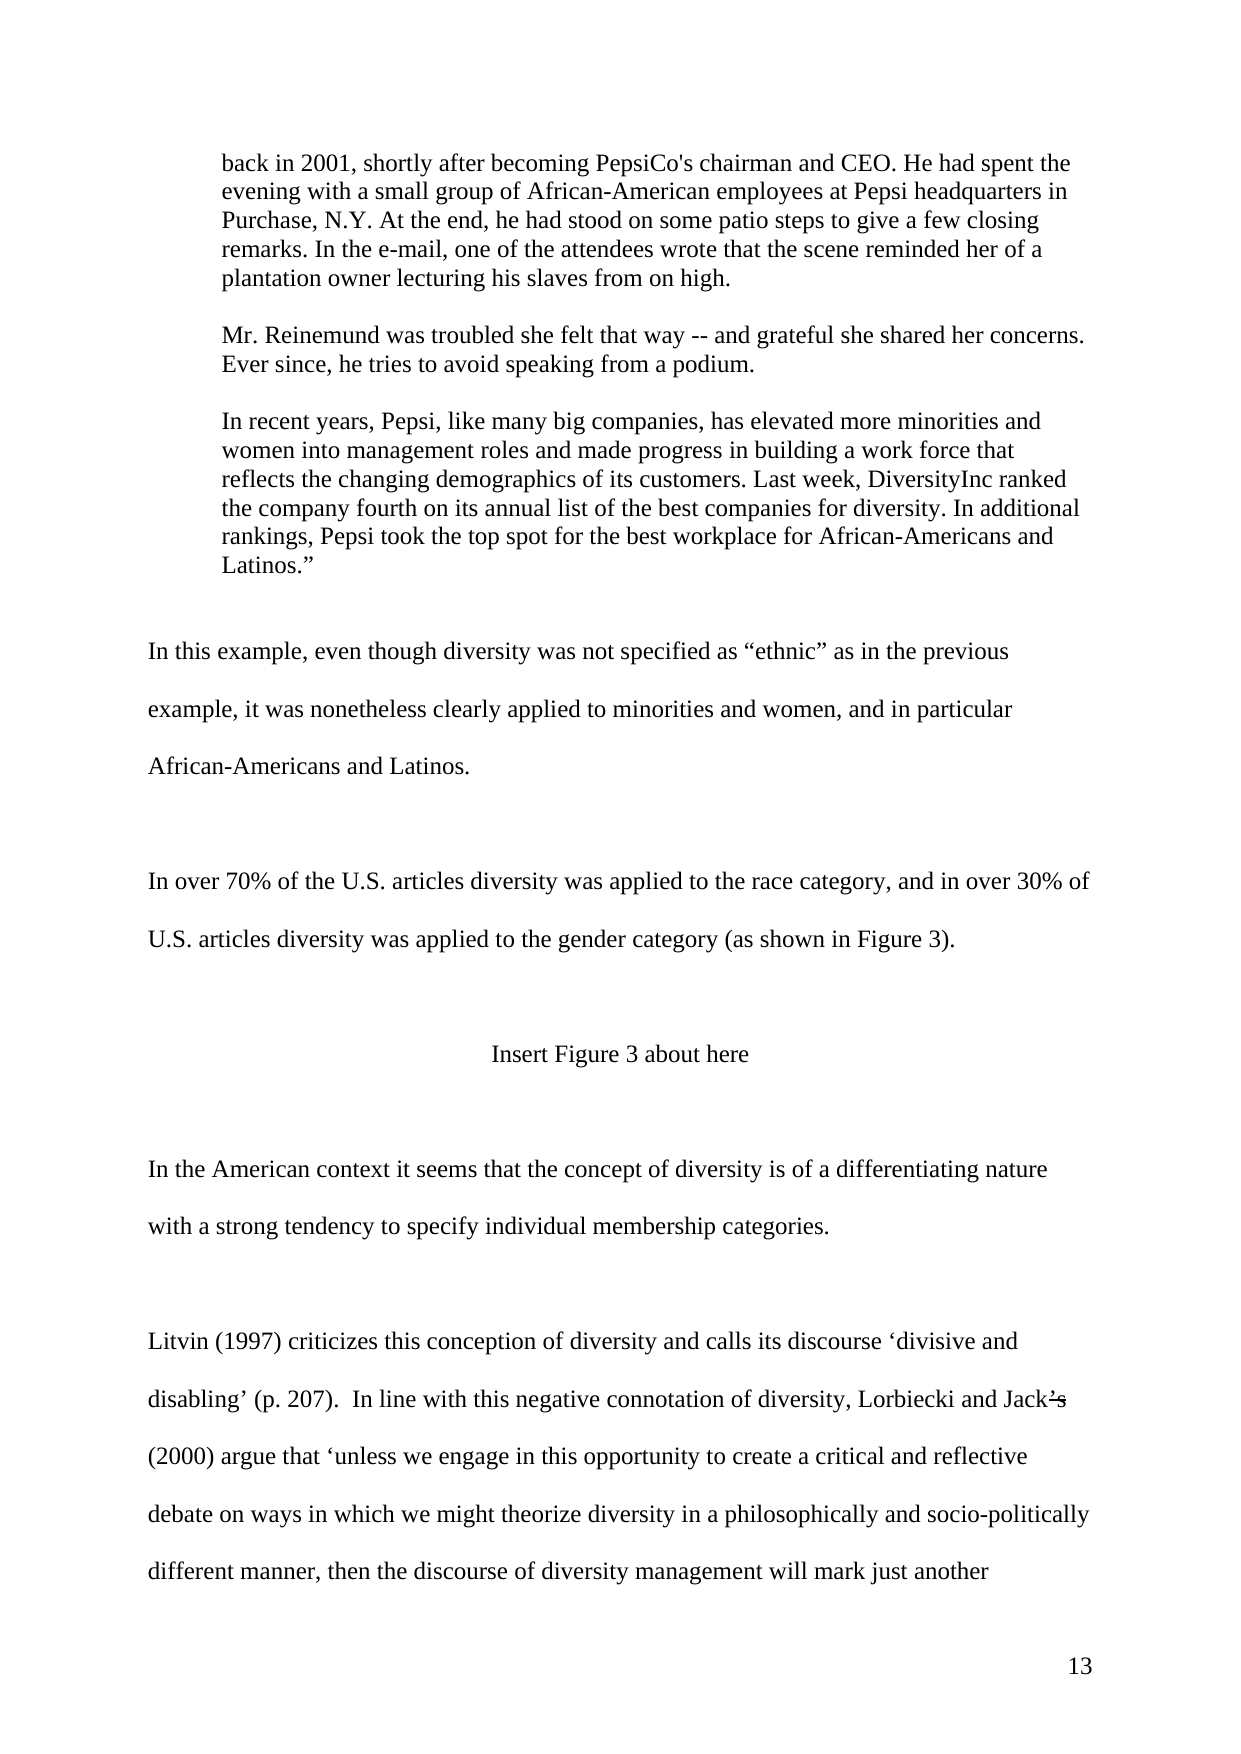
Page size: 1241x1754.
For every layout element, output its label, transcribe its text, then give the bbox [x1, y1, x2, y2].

text Mr. Reinemund was troubled she felt that way -- and grateful she shared her concerns. Ever since, he tries to avoid speaking from a podium. [221, 320, 1092, 378]
text In over 70% of the U.S. articles diversity was applied to the race category, and in over 30% of U.S. articles diversity was applied to the gender category (as shown in Figure 3). [148, 866, 1092, 953]
text In the American context it seems that the concept of diversity is of a differentiating nature with a strong tendency to specify individual membership categories. [148, 1154, 1092, 1240]
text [148, 1326, 1092, 1585]
text In recent years, Pepsi, like many big companies, has elevated more minorities and women into management roles and made progress in building a work force that reflects the changing demographics of its customers. Last week, DiversityInc ranked the company fourth on its annual list of the best companies for diversity. In additional rankings, Pepsi took the top spot for the best workplace for African-Americans and Latinos.” [221, 406, 1092, 579]
text In this example, even though diversity was not specified as “ethnic” as in the previous example, it was nonetheless clearly applied to minorities and women, and in particular African-Americans and Latinos. [148, 636, 1092, 780]
text Insert Figure 3 about here [148, 1039, 1092, 1068]
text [221, 148, 1092, 291]
